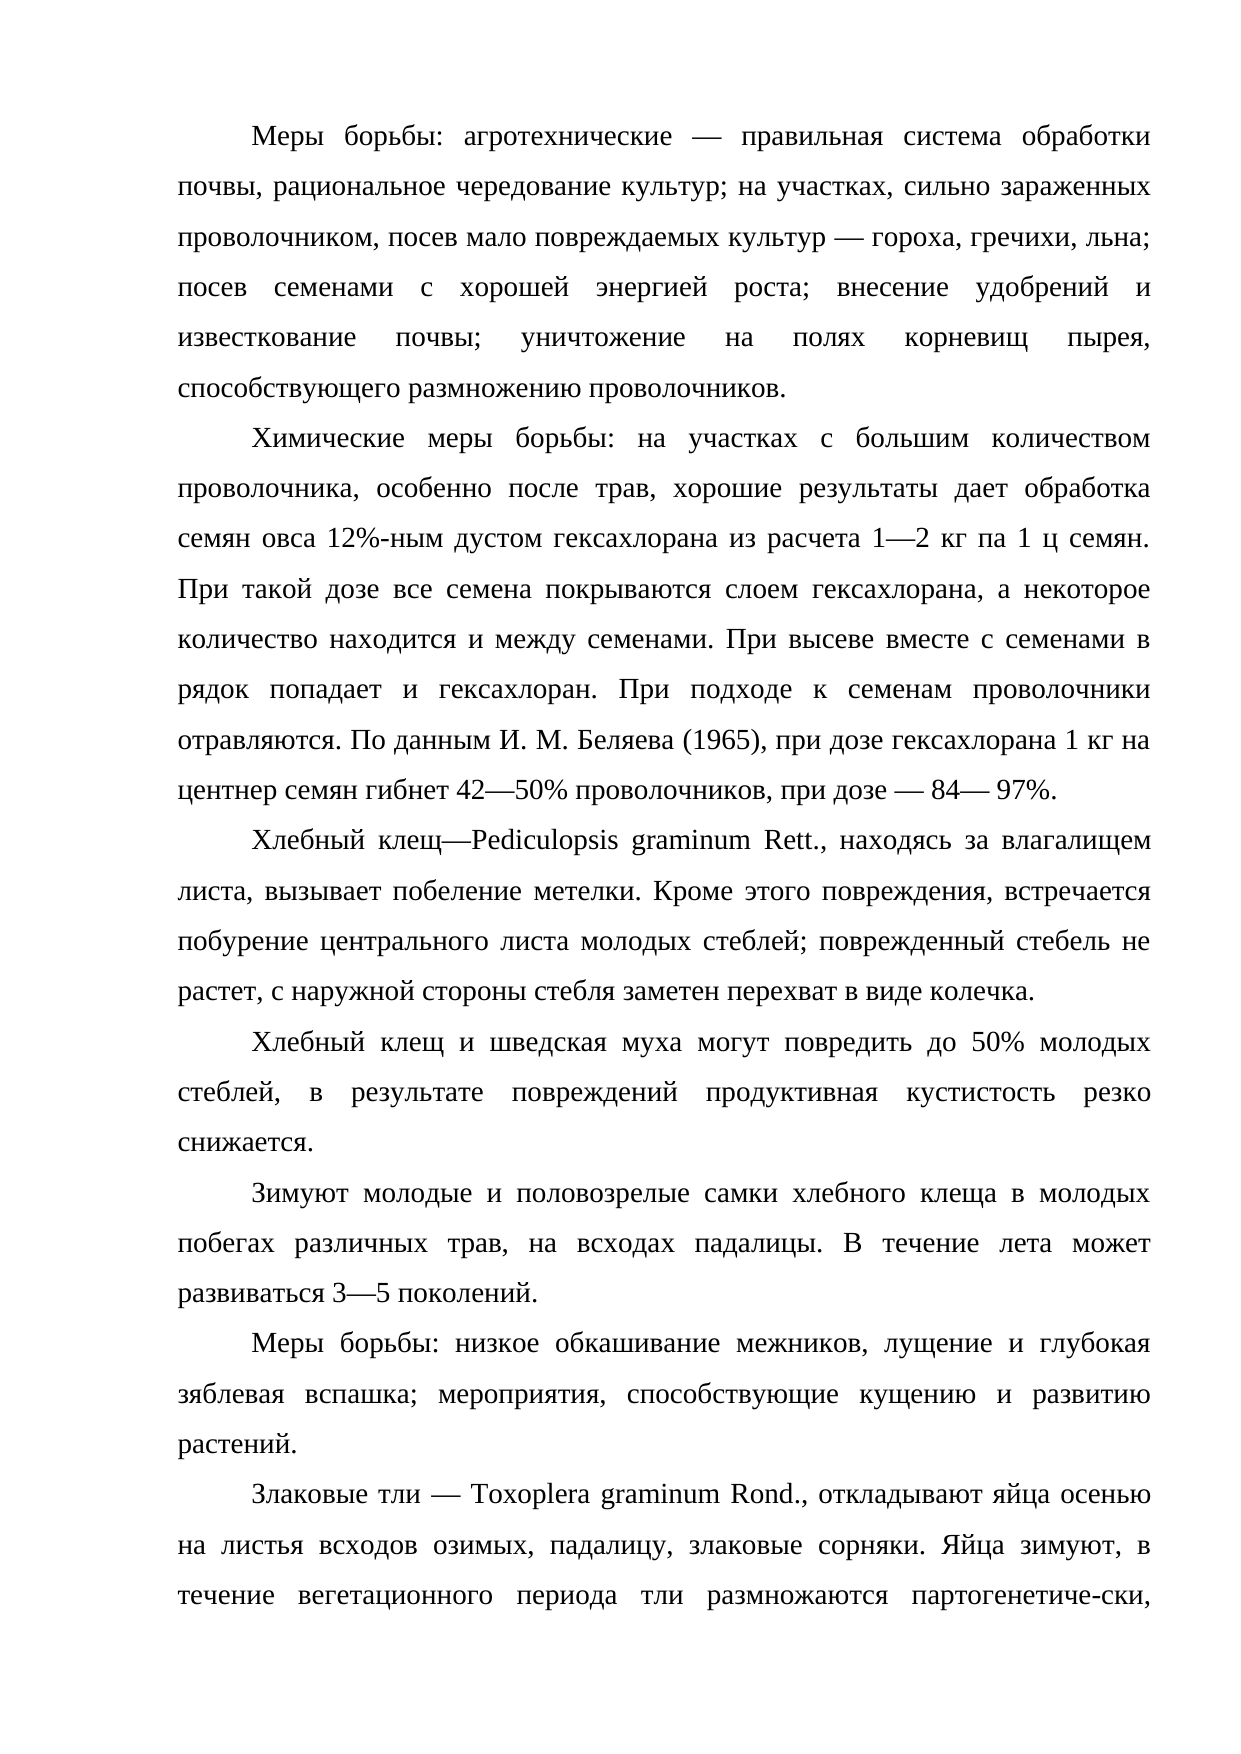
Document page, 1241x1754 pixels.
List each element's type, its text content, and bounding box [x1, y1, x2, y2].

text Меры борьбы: низкое обкашивание межников, лущение и глубокая зяблевая вспашка; мероприятия, способствующие кущению и развитию растений. [177, 1326, 1152, 1460]
text Зимуют молодые и половозрелые самки хлебного клеща в молодых побегах различных трав, на всходах падалицы. В течение лета может развиваться 3—5 поколений. [177, 1175, 1152, 1309]
text Меры борьбы: агротехнические — правильная система обработки почвы, рациональное чередование культур; на участках, сильно зараженных проволочником, посев мало повреждаемых культур — гороха, гречихи, льна; посев семенами с хорошей энергией роста; внесение удобрений и известкование почвы; уничтожение на полях корневищ пырея, способствующего размножению проволочников. [177, 118, 1152, 403]
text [177, 1477, 1152, 1611]
text Хлебный клещ—Pediculopsis graminum Rett., находясь за влагалищем листа, вызывает побеление метелки. Кроме этого повреждения, встречается побурение центрального листа молодых стеблей; поврежденный стебель не растет, с наружной стороны стебля заметен перехват в виде колечка. [177, 822, 1152, 1007]
text Хлебный клещ и шведская муха могут повредить до 50% молодых стеблей, в результате повреждений продуктивная кустистость резко снижается. [177, 1024, 1152, 1158]
text Химические меры борьбы: на участках с большим количеством проволочника, особенно после трав, хорошие результаты дает обработка семян овса 12%-ным дустом гексахлорана из расчета 1—2 кг па 1 ц семян. При такой дозе все семена покрываются слоем гексахлорана, а некоторое количество находится и между семенами. При высеве вместе с семенами в рядок попадает и гексахлоран. При подходе к семенам проволочники отравляются. По данным И. М. Беляева (1965), при дозе гексахлорана 1 кг на центнер семян гибнет 42—50% проволочников, при дозе — 84— 97%. [177, 420, 1152, 806]
